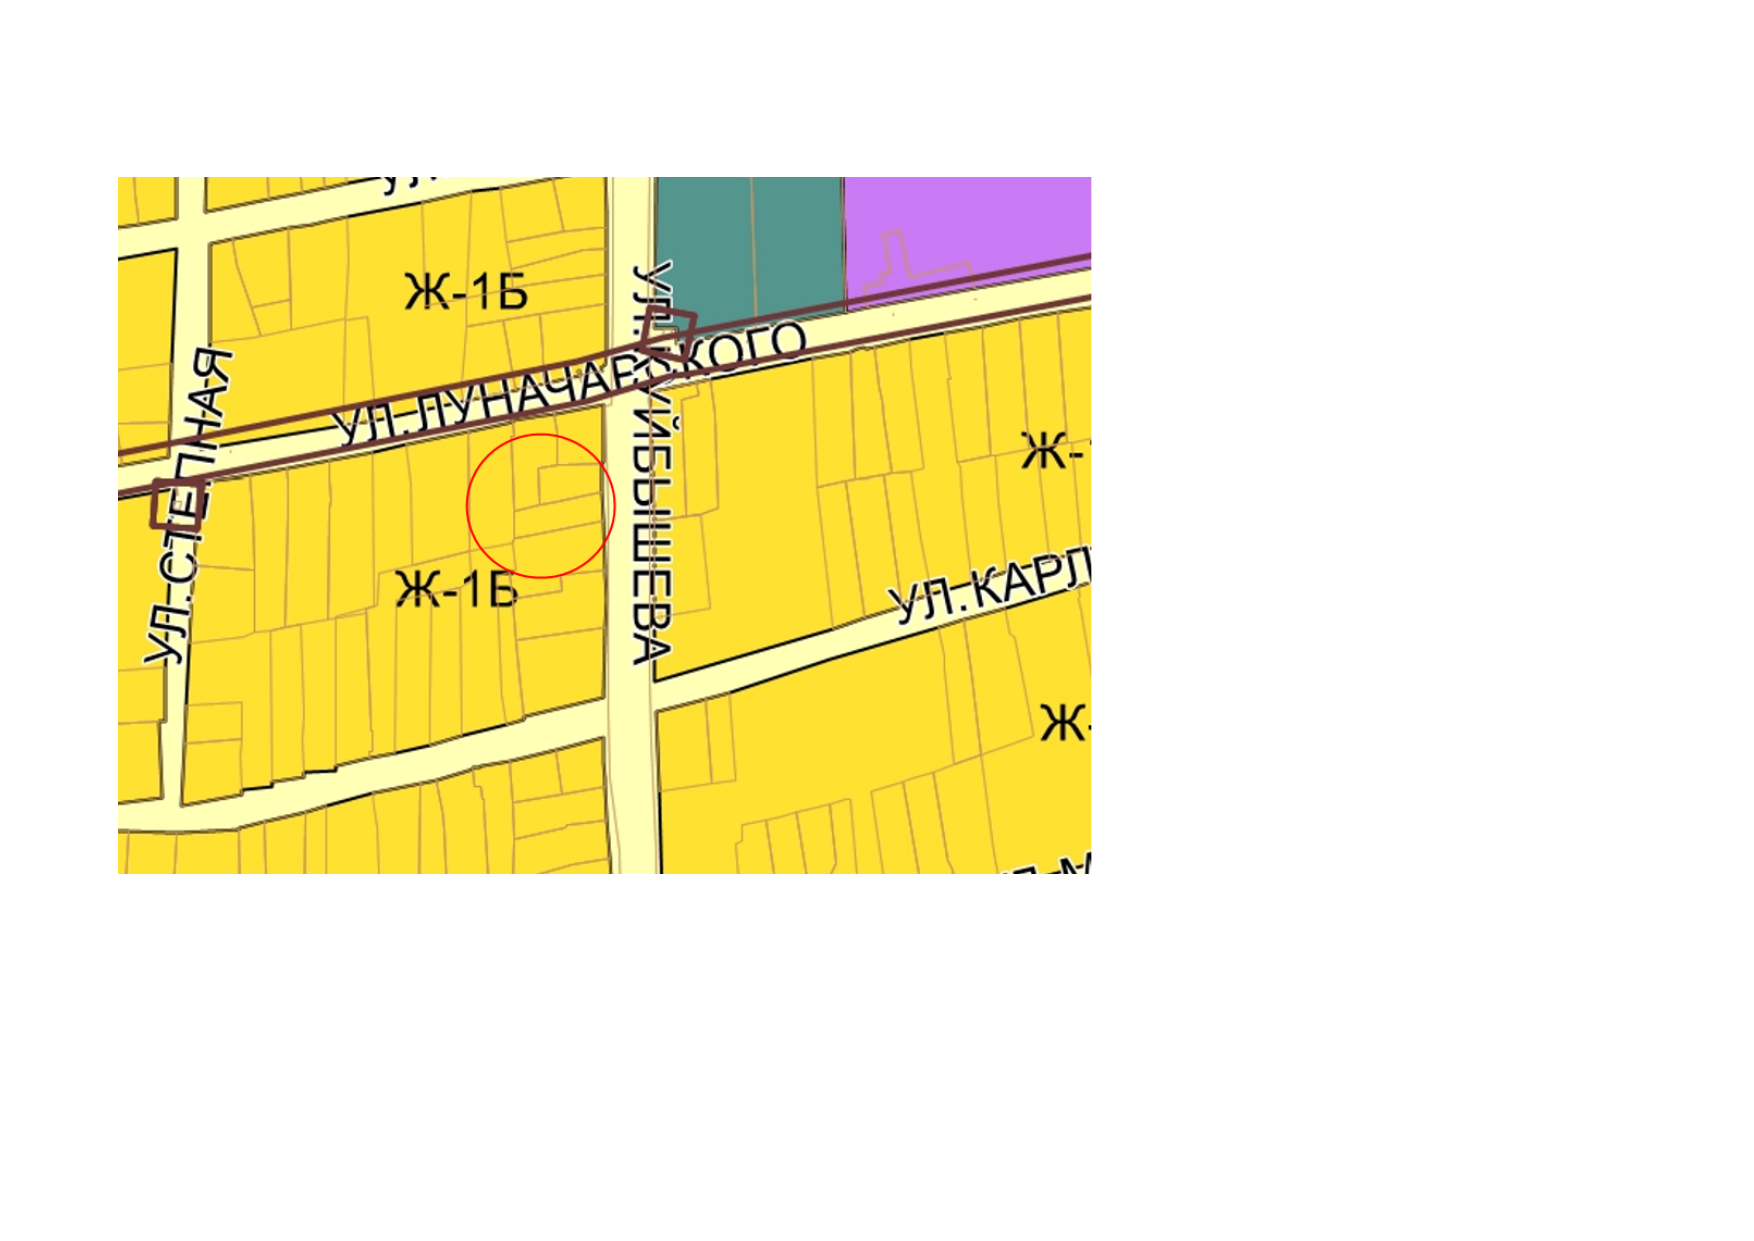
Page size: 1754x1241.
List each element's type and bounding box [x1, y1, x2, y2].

picture [118, 177, 1092, 874]
